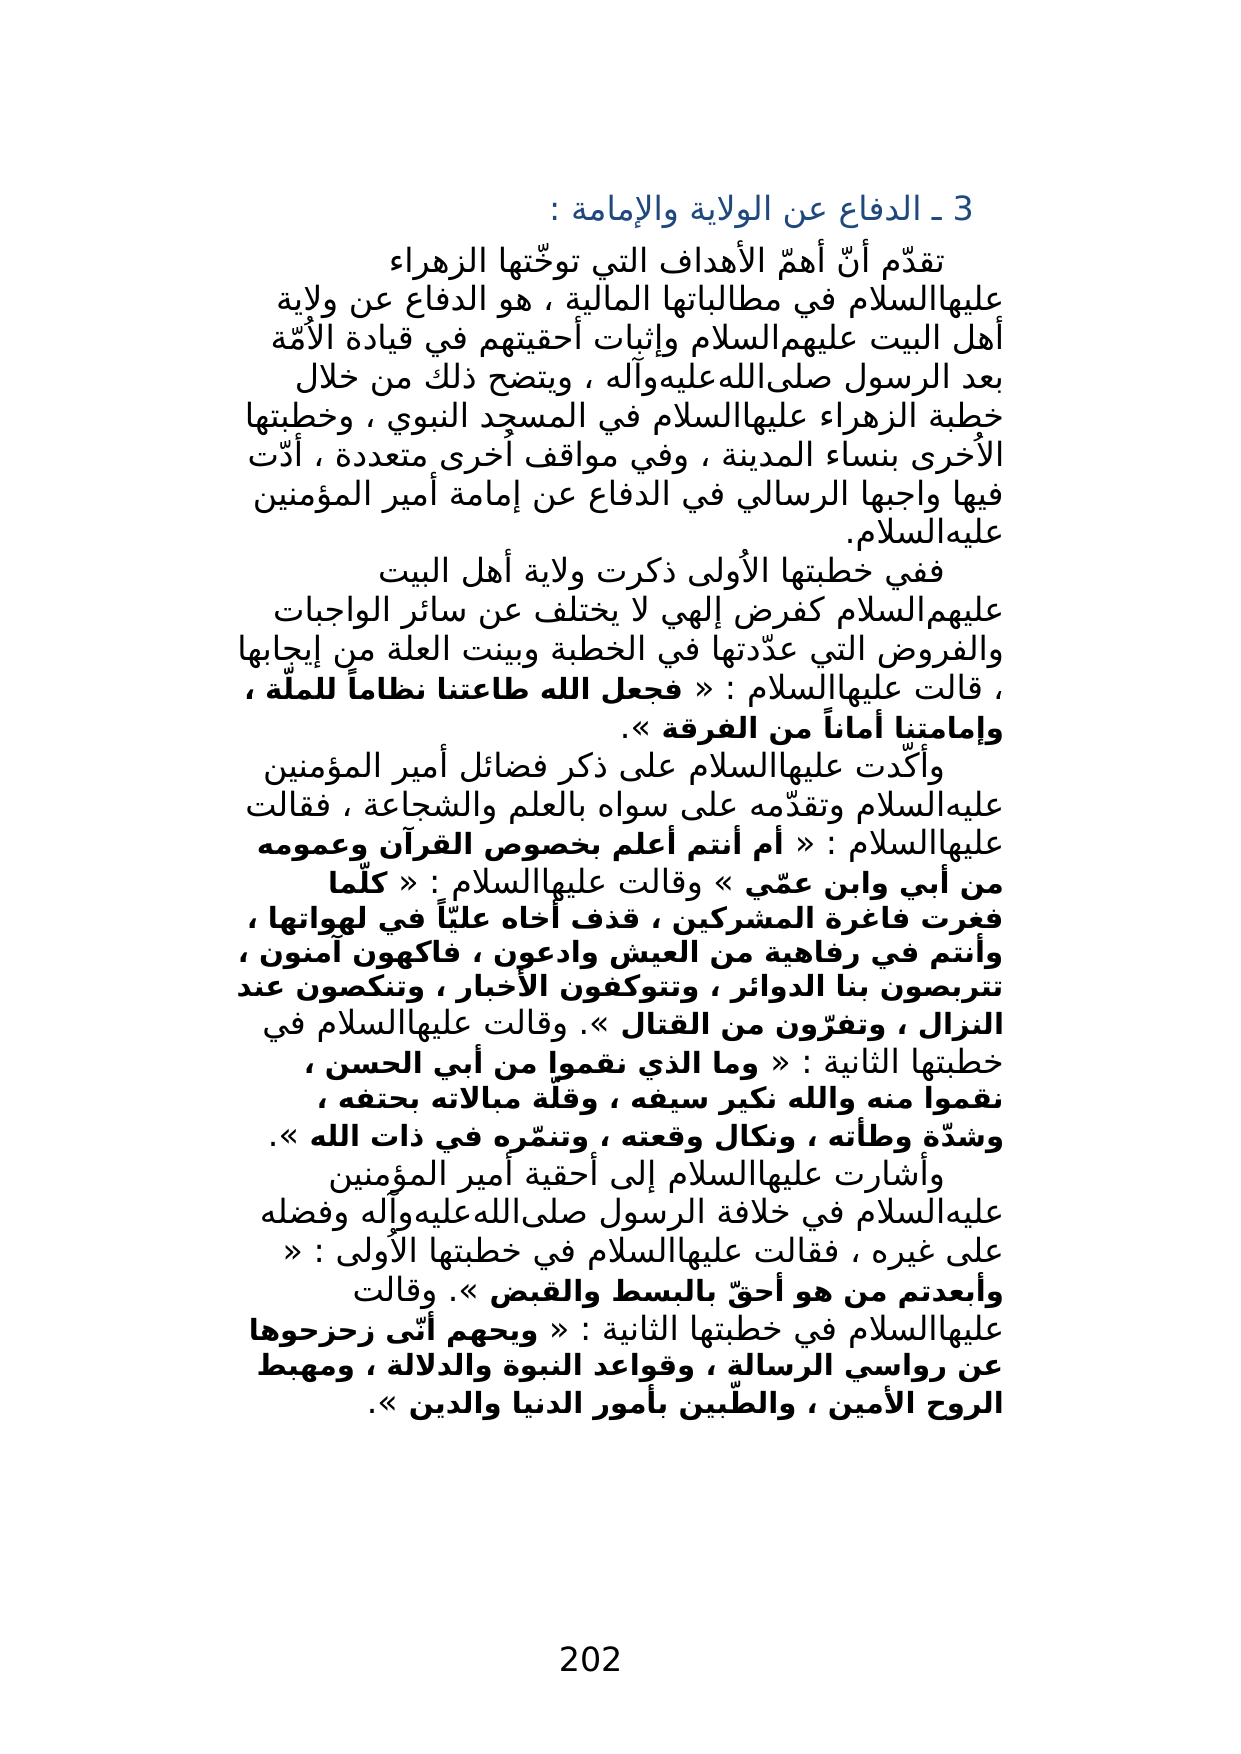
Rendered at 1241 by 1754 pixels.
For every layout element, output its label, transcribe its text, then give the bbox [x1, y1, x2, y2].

subtitle 3 ـ الدفاع عن الولاية والإمامة : [236, 190, 1004, 228]
text وأشارت عليها‌السلام إلى أحقية أمير المؤمنين عليه‌السلام في خلافة الرسول صلى‌الله‌عليه‌وآله وفضله على غيره ، فقالت عليها‌السلام في خطبتها الاُولى : « وأبعدتم من هو أحقّ بالبسط والقبض ». وقالت عليها‌السلام في خطبتها الثانية : « ويحهم أنّى زحزحوها عن رواسي الرسالة ، وقواعد النبوة والدلالة ، ومهبط الروح الأمين ، والطّبين بأمور الدنيا والدين ». [236, 1154, 1004, 1421]
text ففي خطبتها الاُولى ذكرت ولاية أهل البيت عليهم‌السلام كفرض إلهي لا يختلف عن سائر الواجبات والفروض التي عدّدتها في الخطبة وبينت العلة من إيجابها ، قالت عليها‌السلام : « فجعل الله طاعتنا نظاماً للملّة ، وإمامتنا أماناً من الفرقة ». [236, 552, 1004, 746]
text وأكّدت عليها‌السلام على ذكر فضائل أمير المؤمنين عليه‌السلام وتقدّمه على سواه بالعلم والشجاعة ، فقالت عليها‌السلام : « أم أنتم أعلم بخصوص القرآن وعمومه من أبي وابن عمّي » وقالت عليها‌السلام : « كلّما فغرت فاغرة المشركين ، قذف أخاه عليّاً في لهواتها ، وأنتم في رفاهية من العيش وادعون ، فاكهون آمنون ، تتربصون بنا الدوائر ، وتتوكفون الأخبار ، وتنكصون عند النزال ، وتفرّون من القتال ». وقالت عليها‌السلام في خطبتها الثانية : « وما الذي نقموا من أبي الحسن ، نقموا منه والله نكير سيفه ، وقلّة مبالاته بحتفه ، وشدّة وطأته ، ونكال وقعته ، وتنمّره في ذات الله ». [236, 746, 1004, 1154]
text تقدّم أنّ أهمّ الأهداف التي توخّتها الزهراء عليها‌السلام في مطالباتها المالية ، هو الدفاع عن ولاية أهل البيت عليهم‌السلام وإثبات أحقيتهم في قيادة الاُمّة بعد الرسول صلى‌الله‌عليه‌وآله ، ويتضح ذلك من خلال خطبة الزهراء عليها‌السلام في المسجد النبوي ، وخطبتها الاُخرى بنساء المدينة ، وفي مواقف اُخرى متعددة ، أدّت فيها واجبها الرسالي في الدفاع عن إمامة أمير المؤمنين عليه‌السلام. [236, 241, 1004, 552]
